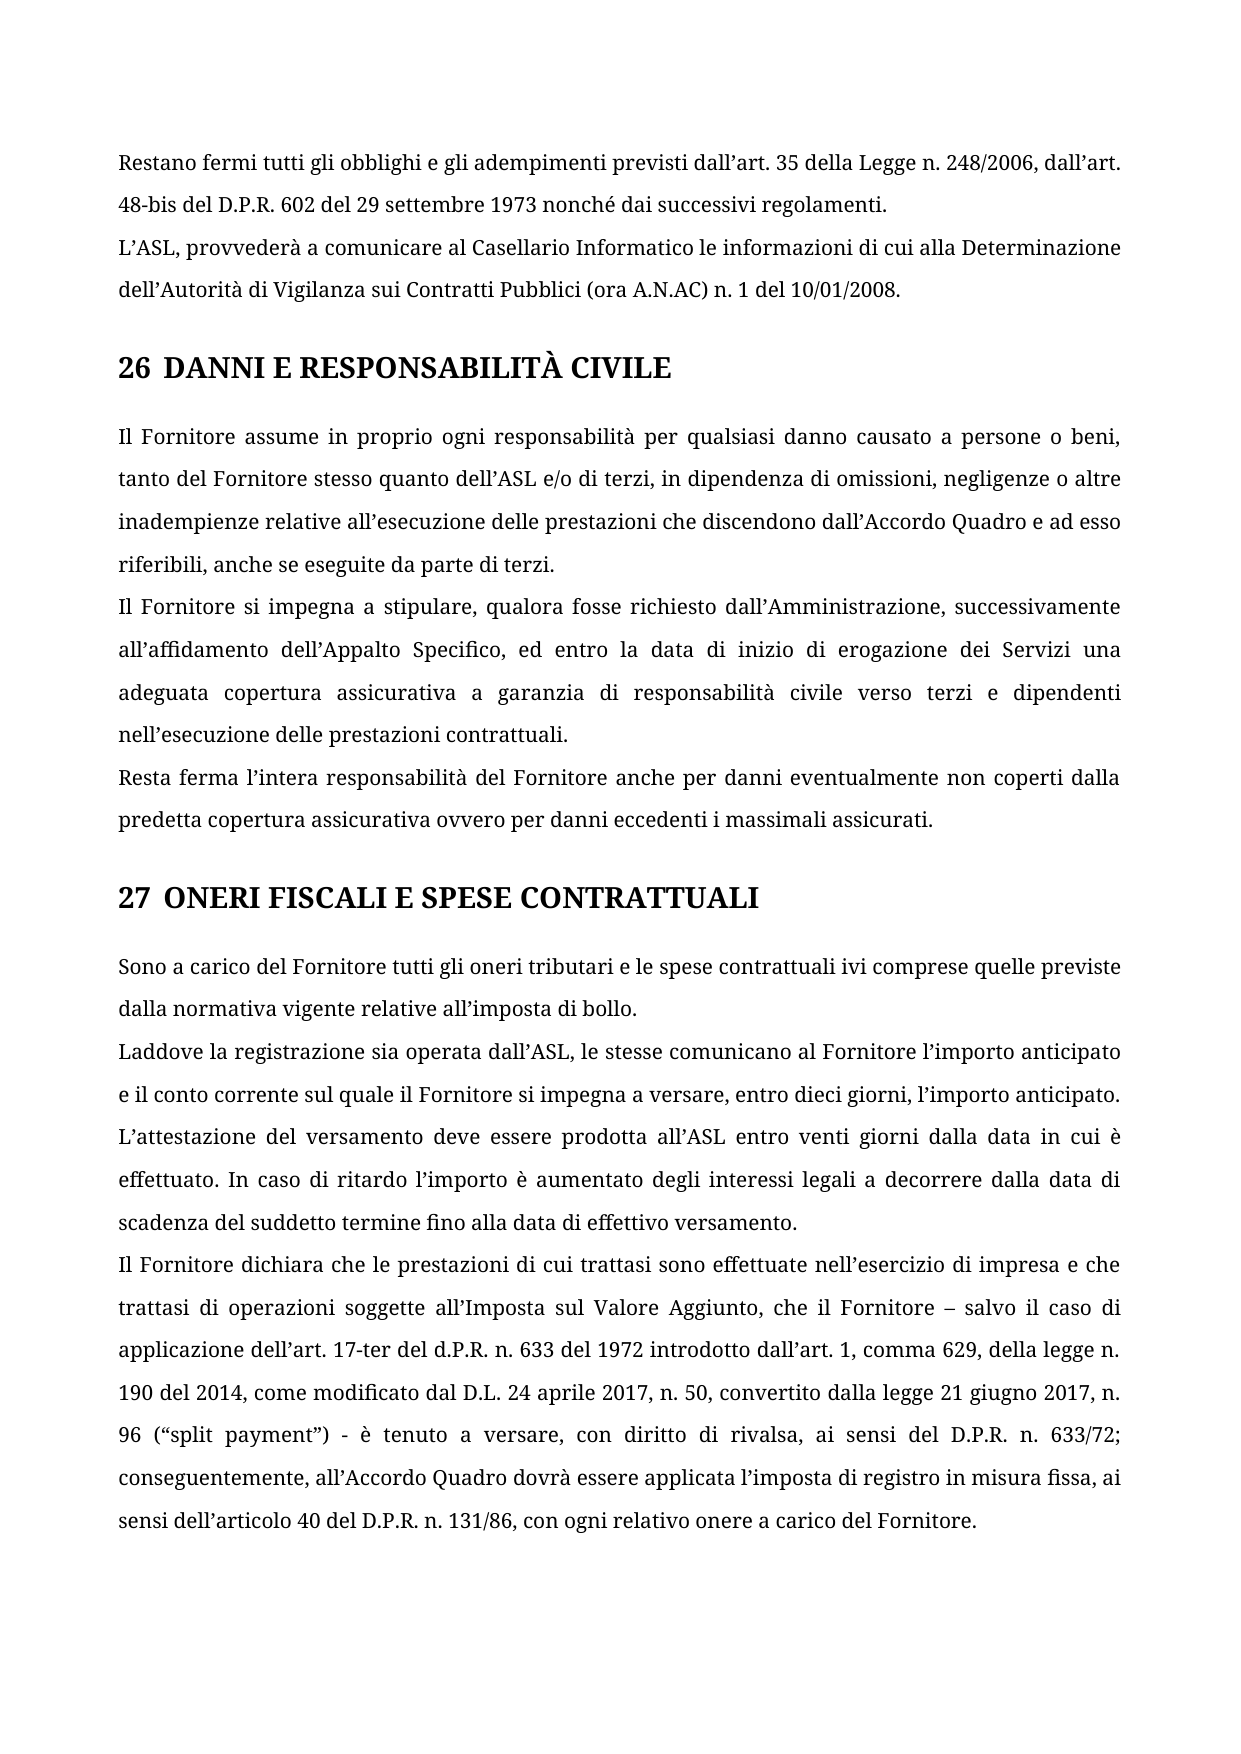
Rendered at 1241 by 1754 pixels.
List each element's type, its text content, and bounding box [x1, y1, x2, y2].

subtitle ONERI FISCALI E SPESE CONTRATTUALI [118, 877, 1122, 917]
text Il Fornitore si impegna a stipulare, qualora fosse richiesto dall’Amministrazione, successivamente all’affidamento dell’Appalto Specifico, ed entro la data di inizio di erogazione dei Servizi una adeguata copertura assicurativa a garanzia di responsabilità civile verso terzi e dipendenti nell’esecuzione delle prestazioni contrattuali. [118, 592, 1122, 749]
text Il Fornitore dichiara che le prestazioni di cui trattasi sono effettuate nell’esercizio di impresa e che trattasi di operazioni soggette all’Imposta sul Valore Aggiunto, che il Fornitore – salvo il caso di applicazione dell’art. 17-ter del d.P.R. n. 633 del 1972 introdotto dall’art. 1, comma 629, della legge n. 190 del 2014, come modificato dal D.L. 24 aprile 2017, n. 50, convertito dalla legge 21 giugno 2017, n. 96 (“split payment”) - è tenuto a versare, con diritto di rivalsa, ai sensi del D.P.R. n. 633/72; conseguentemente, all’Accordo Quadro dovrà essere applicata l’imposta di registro in misura fissa, ai sensi dell’articolo 40 del D.P.R. n. 131/86, con ogni relativo onere a carico del Fornitore. [118, 1250, 1122, 1534]
text Il Fornitore assume in proprio ogni responsabilità per qualsiasi danno causato a persone o beni, tanto del Fornitore stesso quanto dell’ASL e/o di terzi, in dipendenza di omissioni, negligenze o altre inadempienze relative all’esecuzione delle prestazioni che discendono dall’Accordo Quadro e ad esso riferibili, anche se eseguite da parte di terzi. [118, 422, 1122, 578]
text Sono a carico del Fornitore tutti gli oneri tributari e le spese contrattuali ivi comprese quelle previste dalla normativa vigente relative all’imposta di bollo. [118, 952, 1122, 1023]
text Laddove la registrazione sia operata dall’ASL, le stesse comunicano al Fornitore l’importo anticipato e il conto corrente sul quale il Fornitore si impegna a versare, entro dieci giorni, l’importo anticipato. L’attestazione del versamento deve essere prodotta all’ASL entro venti giorni dalla data in cui è effettuato. In caso di ritardo l’importo è aumentato degli interessi legali a decorrere dalla data di scadenza del suddetto termine fino alla data di effettivo versamento. [118, 1037, 1122, 1236]
subtitle DANNI E RESPONSABILITÀ CIVILE [118, 347, 1122, 387]
text Resta ferma l’intera responsabilità del Fornitore anche per danni eventualmente non coperti dalla predetta copertura assicurativa ovvero per danni eccedenti i massimali assicurati. [118, 763, 1122, 834]
text Restano fermi tutti gli obblighi e gli adempimenti previsti dall’art. 35 della Legge n. 248/2006, dall’art. 48-bis del D.P.R. 602 del 29 settembre 1973 nonché dai successivi regolamenti. [118, 148, 1122, 219]
text L’ASL, provvederà a comunicare al Casellario Informatico le informazioni di cui alla Determinazione dell’Autorità di Vigilanza sui Contratti Pubblici (ora A.N.AC) n. 1 del 10/01/2008. [118, 233, 1122, 304]
